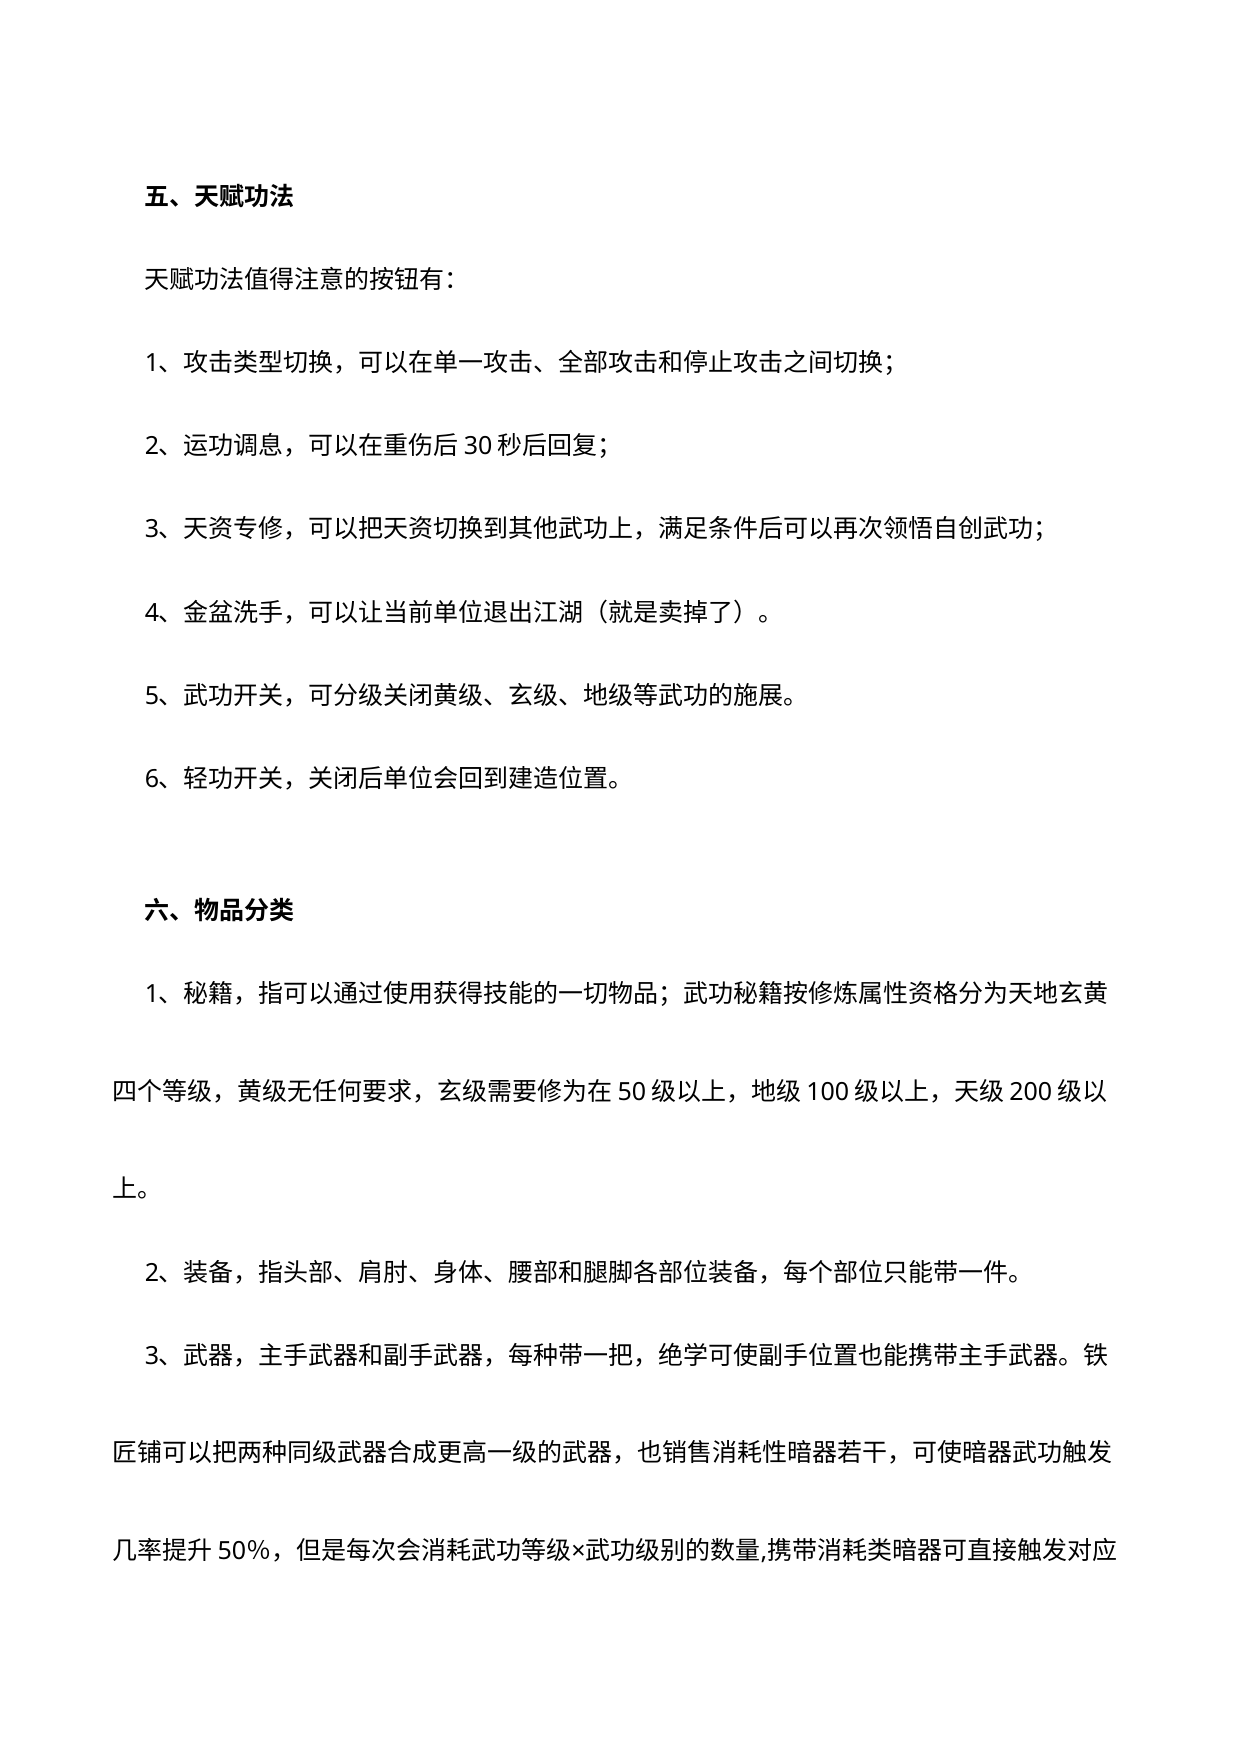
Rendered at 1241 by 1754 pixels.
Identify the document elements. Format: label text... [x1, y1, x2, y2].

text 5、武功开关，可分级关闭黄级、玄级、地级等武功的施展。 [112, 661, 1128, 726]
text 6、轻功开关，关闭后单位会回到建造位置。 [112, 744, 1128, 809]
text 2、运功调息，可以在重伤后30秒后回复； [112, 411, 1128, 476]
text 4、金盆洗手，可以让当前单位退出江湖（就是卖掉了）。 [112, 578, 1128, 643]
text 天赋功法值得注意的按钮有： [112, 245, 1128, 310]
text 2、装备，指头部、肩肘、身体、腰部和腿脚各部位装备，每个部位只能带一件。 [112, 1238, 1128, 1303]
text 1、攻击类型切换，可以在单一攻击、全部攻击和停止攻击之间切换； [112, 328, 1128, 393]
text 3、天资专修，可以把天资切换到其他武功上，满足条件后可以再次领悟自创武功； [112, 494, 1128, 559]
text 五、天赋功法 [112, 162, 1128, 227]
text 1、秘籍，指可以通过使用获得技能的一切物品；武功秘籍按修炼属性资格分为天地玄黄四个等级，黄级无任何要求，玄级需要修为在50级以上，地级100级以上，天级200级以上。 [112, 959, 1128, 1219]
text 六、物品分类 [112, 876, 1128, 941]
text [112, 1321, 1128, 1581]
